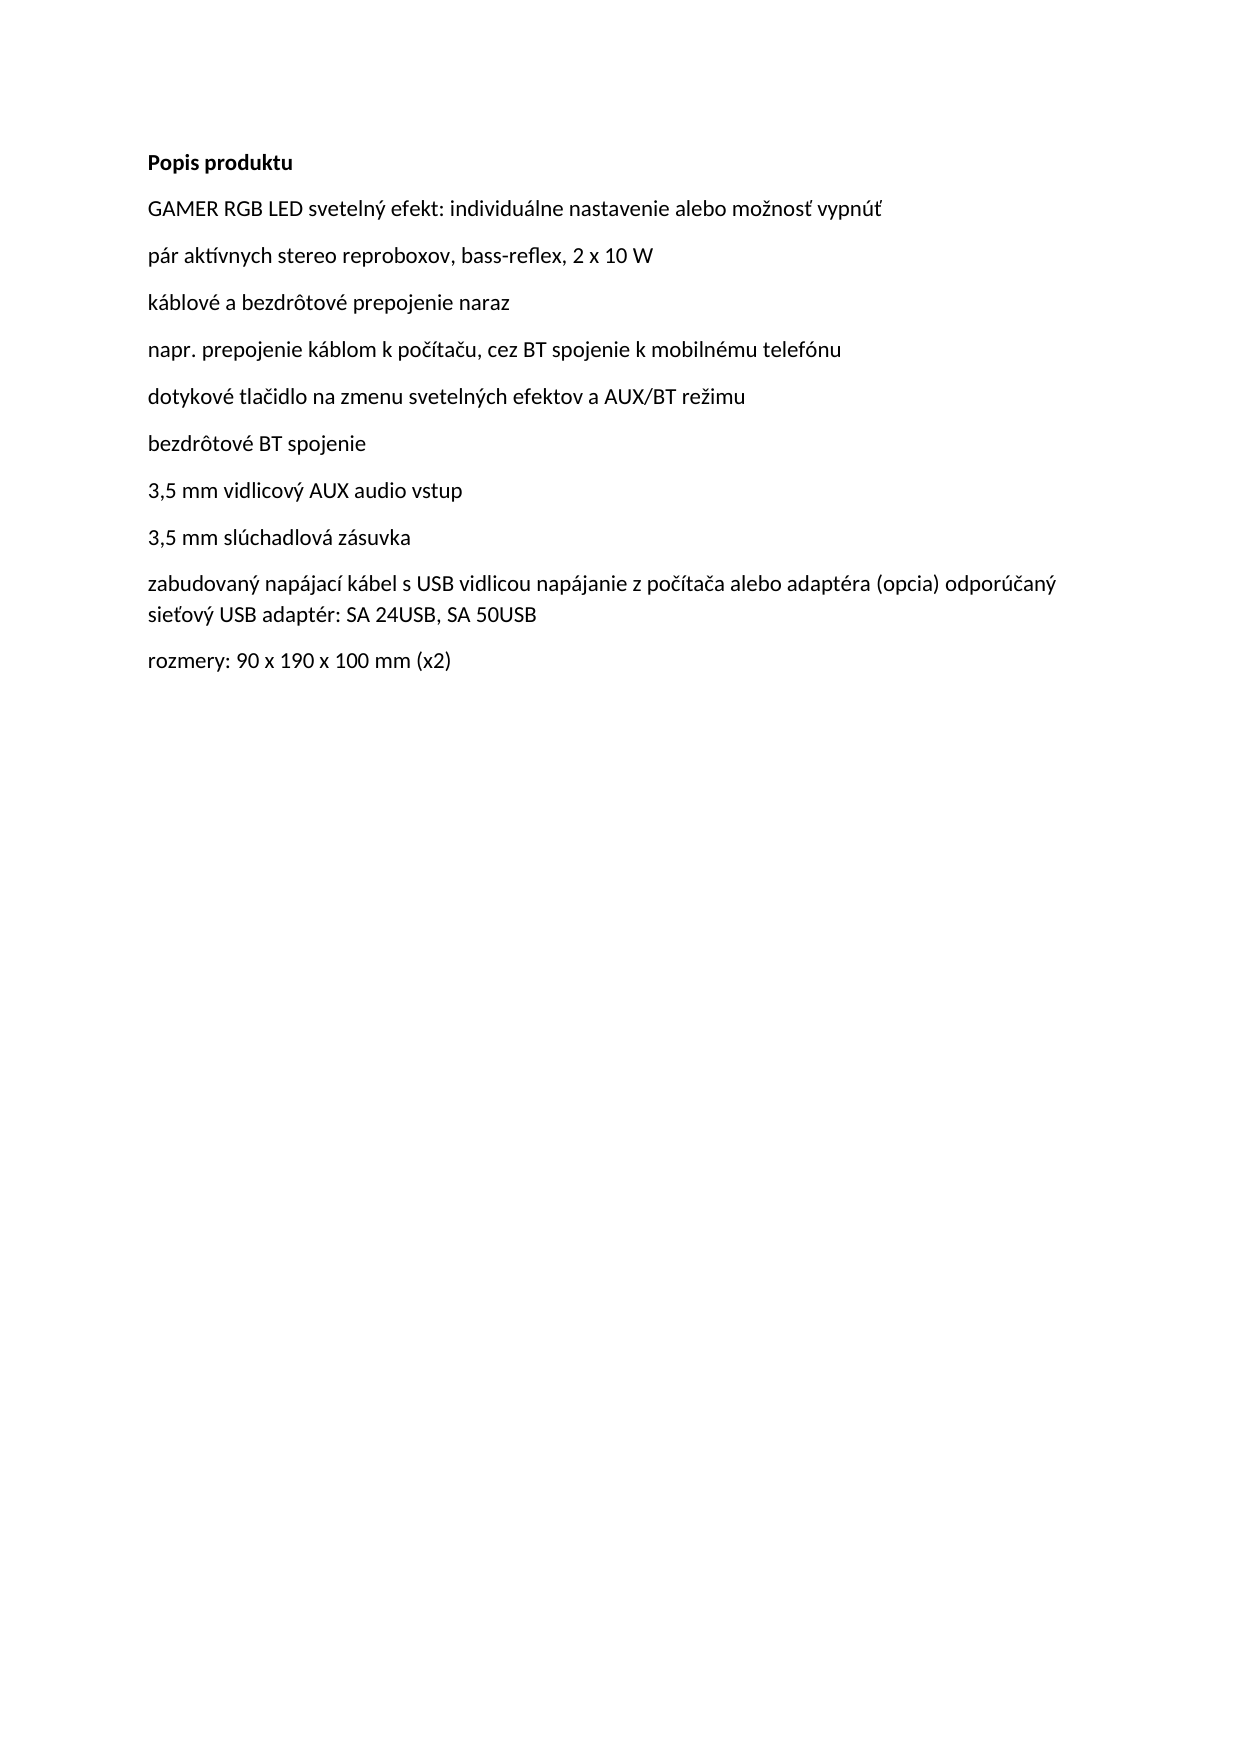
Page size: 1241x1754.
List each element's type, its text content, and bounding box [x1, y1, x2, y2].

text zabudovaný napájací kábel s USB vidlicou napájanie z počítača alebo adaptéra (opcia) odporúčaný sieťový USB adaptér: SA 24USB, SA 50USB [148, 569, 1093, 628]
text Popis produktu [148, 148, 1093, 176]
text 3,5 mm vidlicový AUX audio vstup [148, 476, 1093, 504]
text bezdrôtové BT spojenie [148, 429, 1093, 457]
text GAMER RGB LED svetelný efekt: individuálne nastavenie alebo možnosť vypnúť [148, 194, 1093, 222]
text káblové a bezdrôtové prepojenie naraz [148, 288, 1093, 316]
text 3,5 mm slúchadlová zásuvka [148, 523, 1093, 551]
text dotykové tlačidlo na zmenu svetelných efektov a AUX/BT režimu [148, 382, 1093, 410]
text pár aktívnych stereo reproboxov, bass-reflex, 2 x 10 W [148, 241, 1093, 269]
text napr. prepojenie káblom k počítaču, cez BT spojenie k mobilnému telefónu [148, 335, 1093, 363]
text rozmery: 90 x 190 x 100 mm (x2) [148, 647, 1093, 674]
